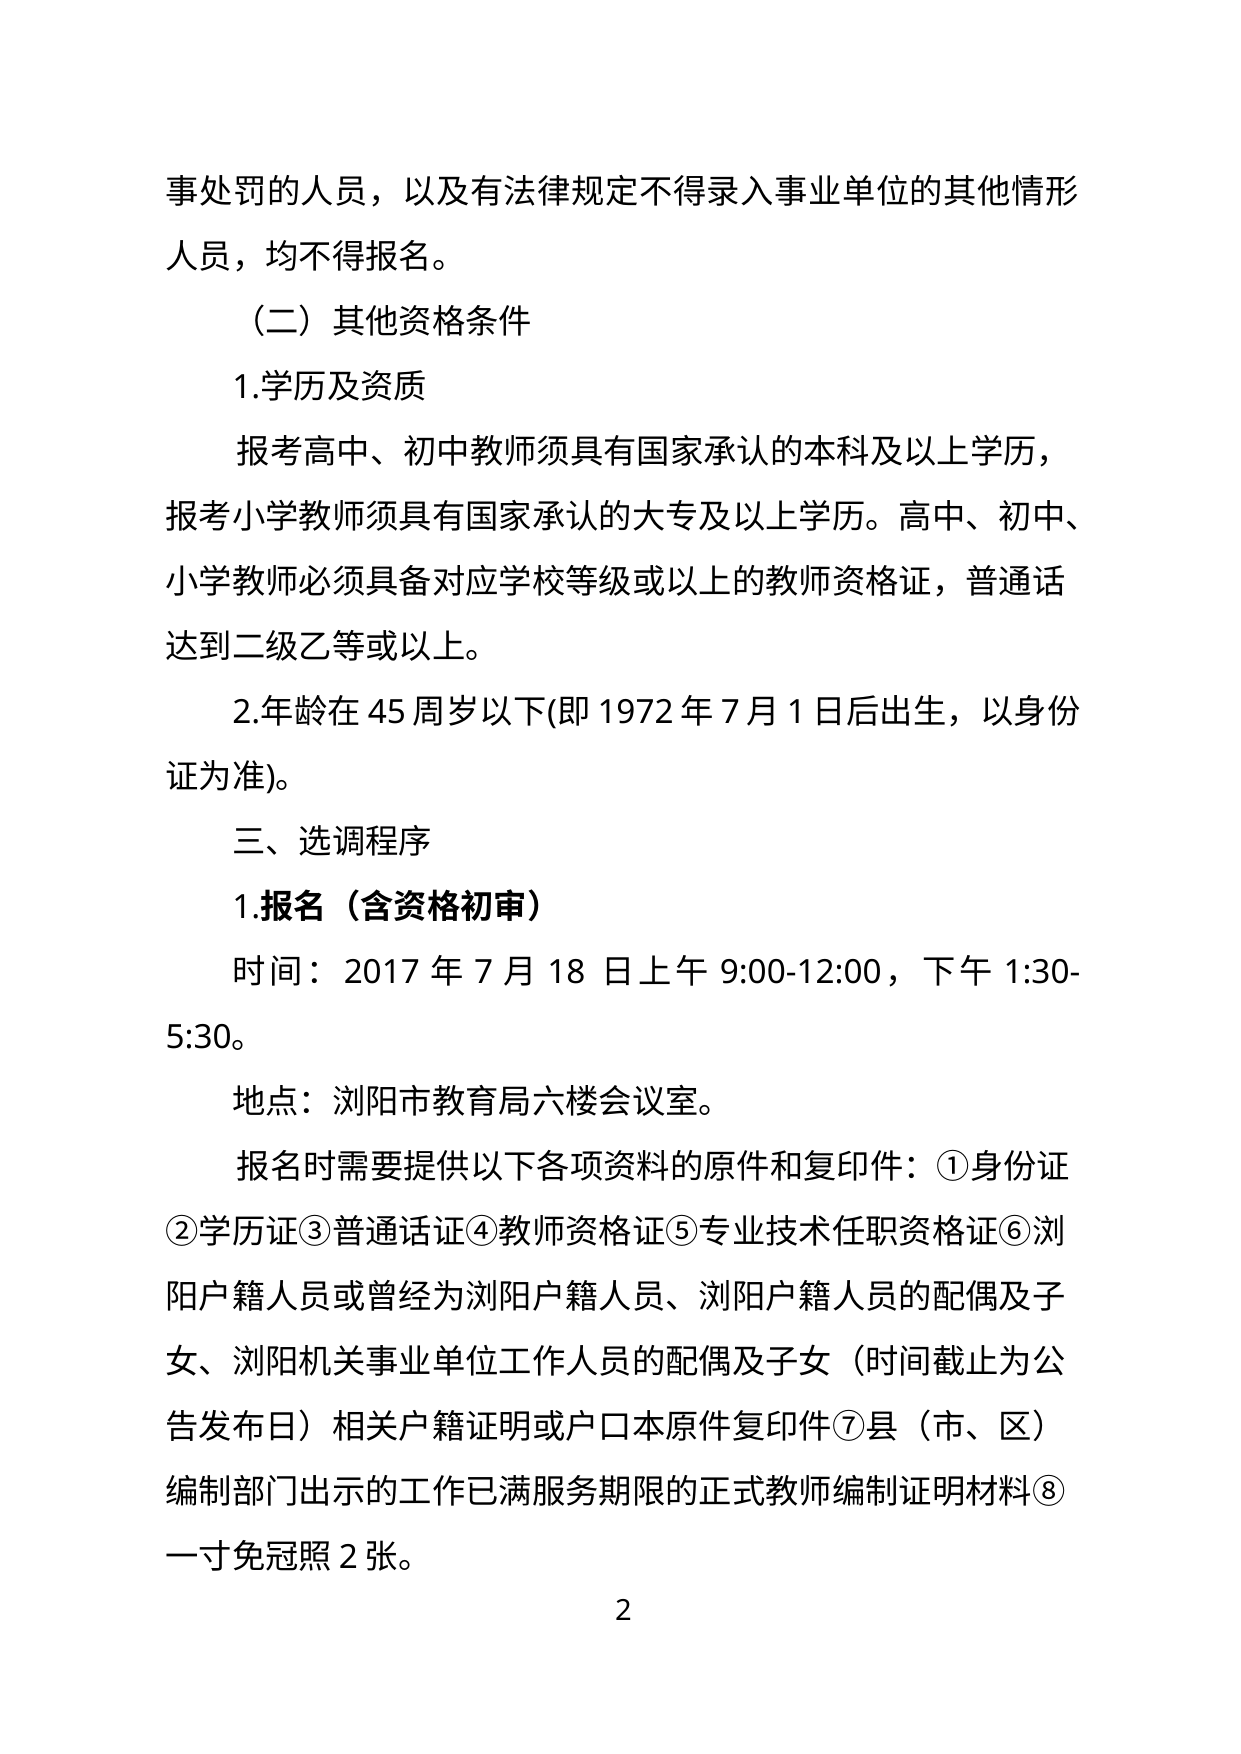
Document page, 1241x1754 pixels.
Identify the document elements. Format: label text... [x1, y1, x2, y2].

text （二）其他资格条件 [165, 286, 1081, 351]
text 时间：2017年7月18 日上午9:00-12:00，下午1:30-5:30。 [165, 936, 1081, 1066]
text 1.学历及资质 [165, 351, 1081, 416]
text 报考高中、初中教师须具有国家承认的本科及以上学历，报考小学教师须具有国家承认的大专及以上学历。高中、初中、小学教师必须具备对应学校等级或以上的教师资格证，普通话达到二级乙等或以上。 [165, 416, 1081, 676]
text 地点：浏阳市教育局六楼会议室。 [165, 1066, 1081, 1131]
text 2.年龄在45周岁以下(即1972年7月1日后出生，以身份证为准)。 [165, 676, 1081, 806]
text 三、选调程序 [165, 806, 1081, 871]
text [165, 156, 1081, 286]
text 1.报名（含资格初审） [165, 871, 1081, 936]
text 报名时需要提供以下各项资料的原件和复印件：①身份证②学历证③普通话证④教师资格证⑤专业技术任职资格证⑥浏阳户籍人员或曾经为浏阳户籍人员、浏阳户籍人员的配偶及子女、浏阳机关事业单位工作人员的配偶及子女（时间截止为公告发布日）相关户籍证明或户口本原件复印件⑦县（市、区）编制部门出示的工作已满服务期限的正式教师编制证明材料⑧一寸免冠照2张。 [165, 1131, 1081, 1586]
